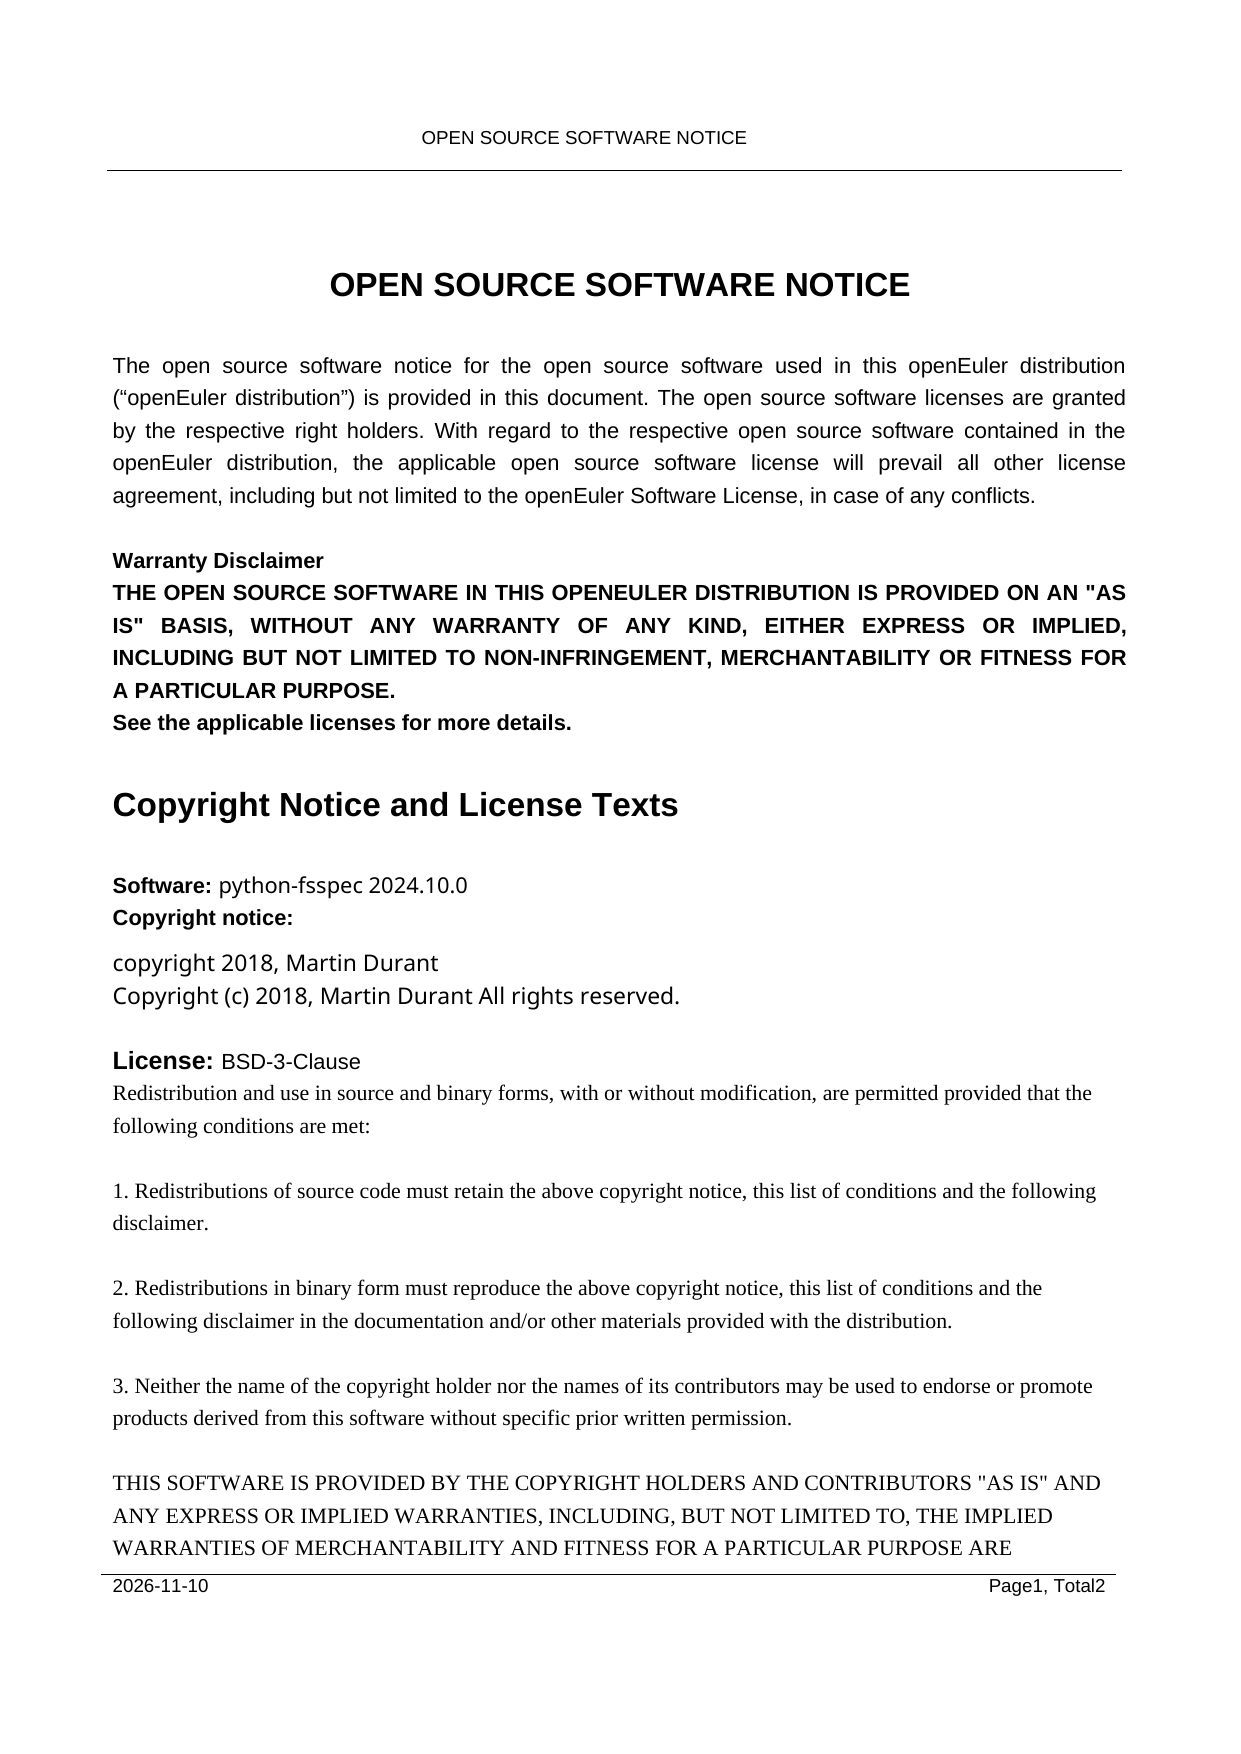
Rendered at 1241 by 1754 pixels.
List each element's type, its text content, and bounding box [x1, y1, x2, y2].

text License: BSD-3-Clause [112, 1044, 1128, 1077]
text THE OPEN SOURCE SOFTWARE IN THIS OPENEULER DISTRIBUTION IS PROVIDED ON AN "AS IS" BASIS, WITHOUT ANY WARRANTY OF ANY KIND, EITHER EXPRESS OR IMPLIED, INCLUDING BUT NOT LIMITED TO NON-INFRINGEMENT, MERCHANTABILITY OR FITNESS FOR A PARTICULAR PURPOSE. See the applicable licenses for more details. [112, 576, 1128, 739]
text OPEN SOURCE SOFTWARE NOTICE [112, 251, 1128, 316]
title Software: python-fsspec 2024.10.0 [112, 869, 1128, 901]
text copyright 2018, Martin Durant Copyright (c) 2018, Martin Durant All rights reserved. [112, 947, 1128, 1044]
text Copyright Notice and License Texts [112, 771, 1128, 836]
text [112, 1077, 1128, 1564]
text Warranty Disclaimer [112, 544, 1128, 576]
text The open source software notice for the open source software used in this openEuler distribution (“openEuler distribution”) is provided in this document. The open source software licenses are granted by the respective right holders. With regard to the respective open source software contained in the openEuler distribution, the applicable open source software license will prevail all other license agreement, including but not limited to the openEuler Software License, in case of any conflicts. [112, 349, 1128, 511]
text Copyright notice: [112, 901, 1128, 934]
